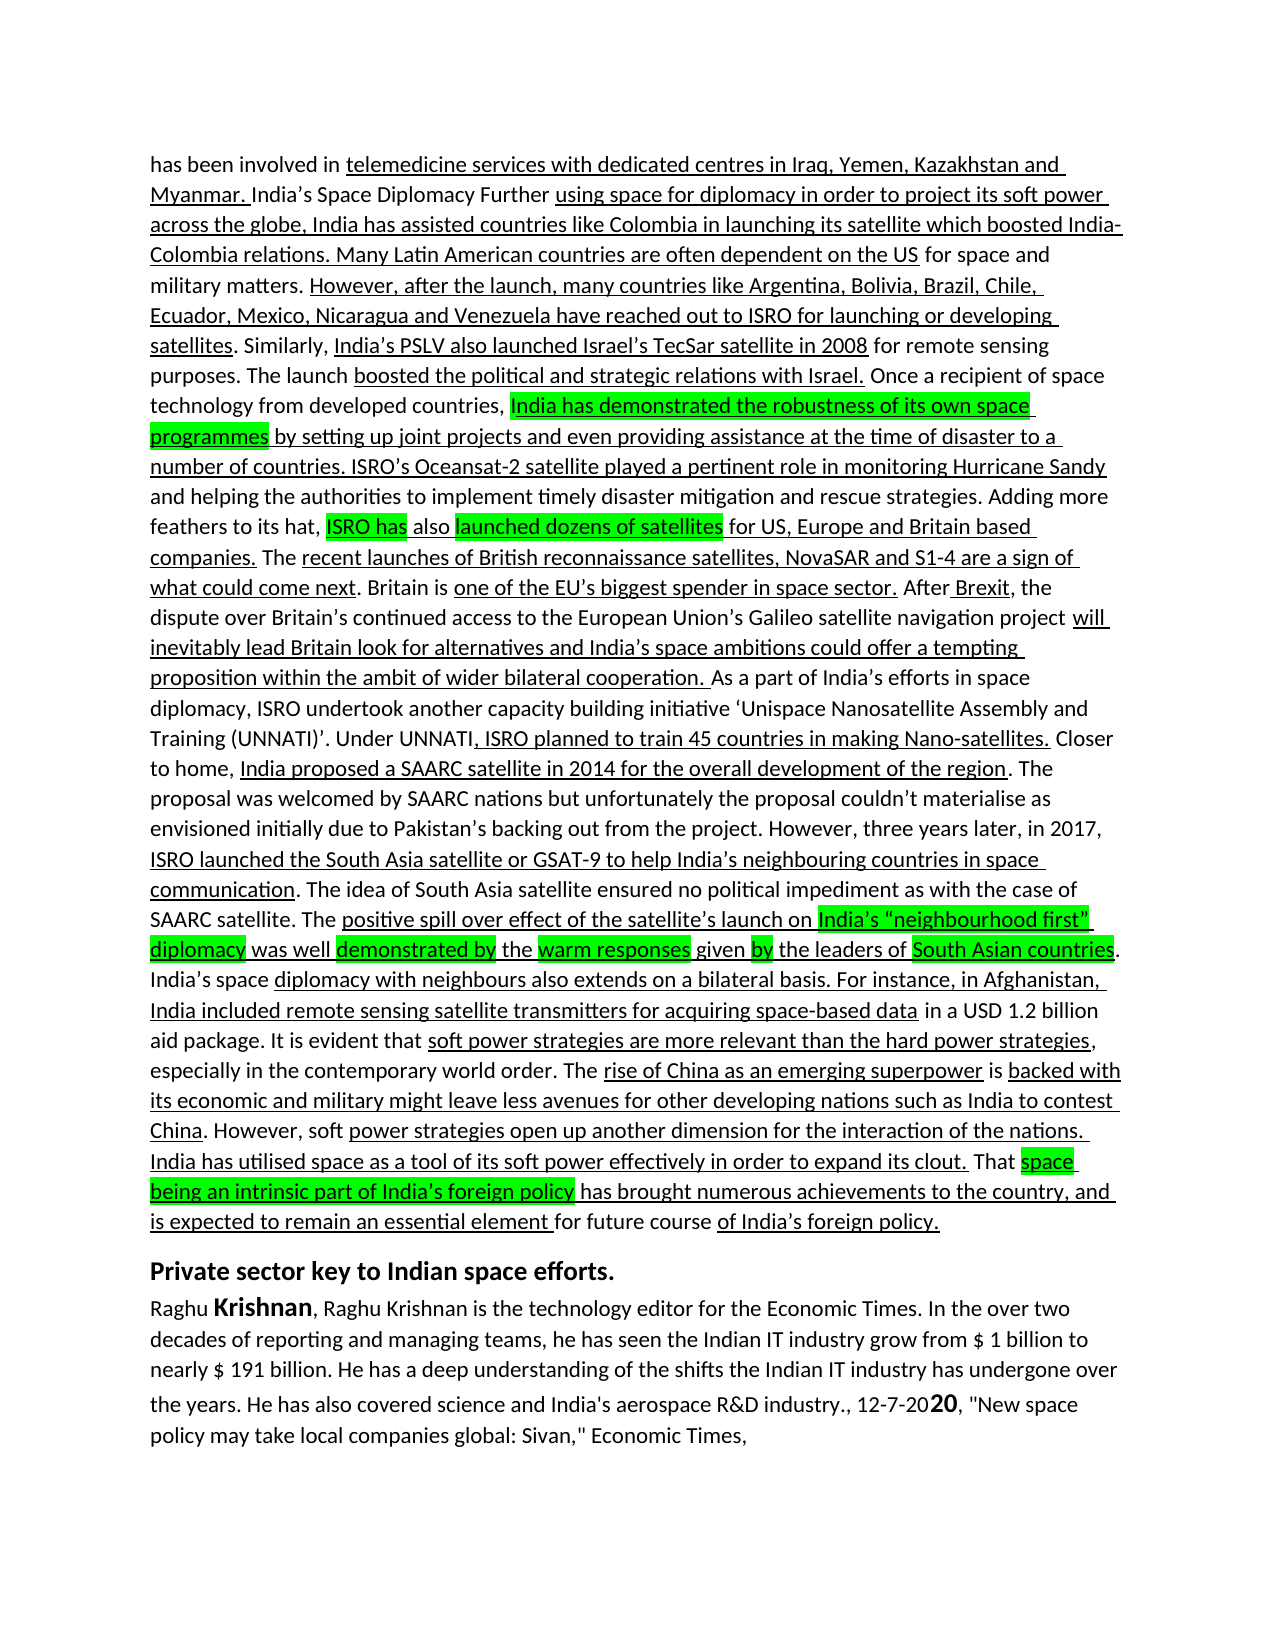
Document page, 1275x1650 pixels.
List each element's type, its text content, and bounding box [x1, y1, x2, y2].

subtitle Private sector key to Indian space efforts. [150, 1254, 1125, 1287]
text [150, 1290, 1125, 1449]
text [150, 150, 1125, 1235]
